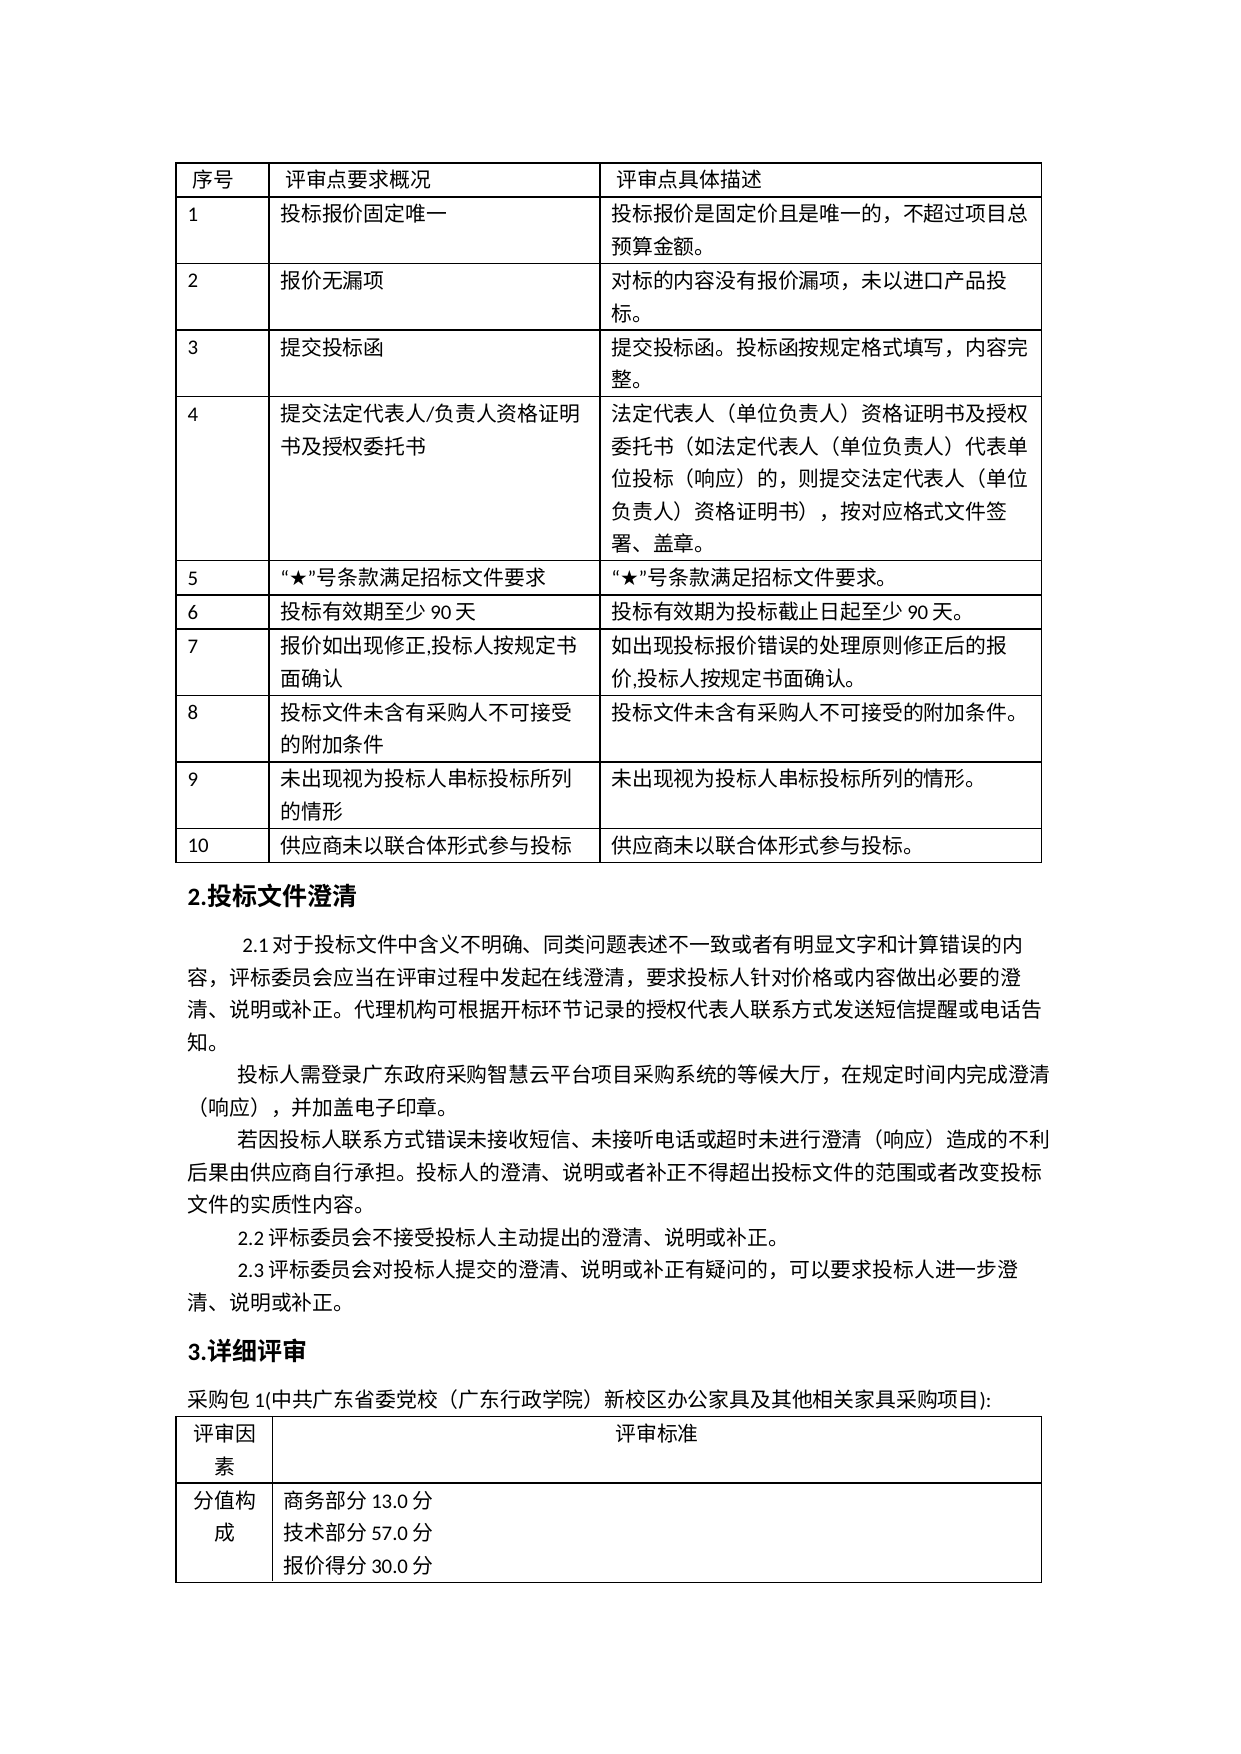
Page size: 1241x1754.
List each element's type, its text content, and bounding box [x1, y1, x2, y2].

table_cell 投标有效期为投标截止日起至少90天。 [601, 596, 1041, 628]
text 3.详细评审 [187, 1318, 1053, 1383]
table_cell 投标有效期至少90天 [270, 596, 599, 628]
table_cell 5 [177, 561, 268, 594]
table_cell 1 [177, 198, 268, 263]
table_cell 如出现投标报价错误的处理原则修正后的报价,投标人按规定书面确认。 [601, 630, 1041, 694]
table_header 评审标准 [273, 1417, 1041, 1482]
table_cell 商务部分13.0分 技术部分57.0分 报价得分30.0分 [273, 1484, 1041, 1581]
table_cell 供应商未以联合体形式参与投标。 [601, 829, 1041, 862]
table_cell “★”号条款满足招标文件要求。 [601, 561, 1041, 594]
table_cell 供应商未以联合体形式参与投标 [270, 829, 599, 862]
text 2.3评标委员会对投标人提交的澄清、说明或补正有疑问的，可以要求投标人进一步澄清、说明或补正。 [187, 1253, 1053, 1318]
table_header 评审点要求概况 [270, 164, 599, 196]
table_cell 未出现视为投标人串标投标所列的情形 [270, 763, 599, 828]
table_cell 投标报价是固定价且是唯一的，不超过项目总预算金额。 [601, 198, 1041, 263]
table_cell 报价如出现修正,投标人按规定书面确认 [270, 630, 599, 694]
table_header 评审因素 [177, 1417, 272, 1482]
text 2.投标文件澄清 [187, 863, 1053, 928]
table_header 评审点具体描述 [601, 164, 1041, 196]
table_cell 法定代表人（单位负责人）资格证明书及授权委托书（如法定代表人（单位负责人）代表单位投标（响应）的，则提交法定代表人（单位负责人）资格证明书），按对应格式文件签署、盖章。 [601, 397, 1041, 560]
table_cell 9 [177, 763, 268, 828]
text 投标人需登录广东政府采购智慧云平台项目采购系统的等候大厅，在规定时间内完成澄清（响应），并加盖电子印章。 [187, 1058, 1053, 1123]
text 2.2评标委员会不接受投标人主动提出的澄清、说明或补正。 [187, 1221, 1053, 1253]
text 2.1对于投标文件中含义不明确、同类问题表述不一致或者有明显文字和计算错误的内容，评标委员会应当在评审过程中发起在线澄清，要求投标人针对价格或内容做出必要的澄清、说明或补正。代理机构可根据开标环节记录的授权代表人联系方式发送短信提醒或电话告知。 [187, 928, 1053, 1058]
table_cell 4 [177, 397, 268, 560]
text 若因投标人联系方式错误未接收短信、未接听电话或超时未进行澄清（响应）造成的不利后果由供应商自行承担。投标人的澄清、说明或者补正不得超出投标文件的范围或者改变投标文件的实质性内容。 [187, 1123, 1053, 1221]
table_cell 提交法定代表人/负责人资格证明书及授权委托书 [270, 397, 599, 560]
table_cell 提交投标函。投标函按规定格式填写，内容完整。 [601, 331, 1041, 396]
table_cell 8 [177, 696, 268, 761]
text 采购包1(中共广东省委党校（广东行政学院）新校区办公家具及其他相关家具采购项目): [187, 1383, 1053, 1416]
table_cell “★”号条款满足招标文件要求 [270, 561, 599, 594]
table_cell 3 [177, 331, 268, 396]
table_cell 对标的内容没有报价漏项，未以进口产品投标。 [601, 264, 1041, 329]
table_cell 投标文件未含有采购人不可接受的附加条件 [270, 696, 599, 761]
table_cell 未出现视为投标人串标投标所列的情形。 [601, 763, 1041, 828]
table_cell 提交投标函 [270, 331, 599, 396]
table_cell 7 [177, 630, 268, 694]
table_cell 分值构成 [177, 1484, 272, 1581]
table_cell 2 [177, 264, 268, 329]
table_cell 6 [177, 596, 268, 628]
table_cell 投标报价固定唯一 [270, 198, 599, 263]
table_cell 投标文件未含有采购人不可接受的附加条件。 [601, 696, 1041, 761]
table_cell 报价无漏项 [270, 264, 599, 329]
table_cell 10 [177, 829, 268, 862]
table_header 序号 [177, 164, 268, 196]
